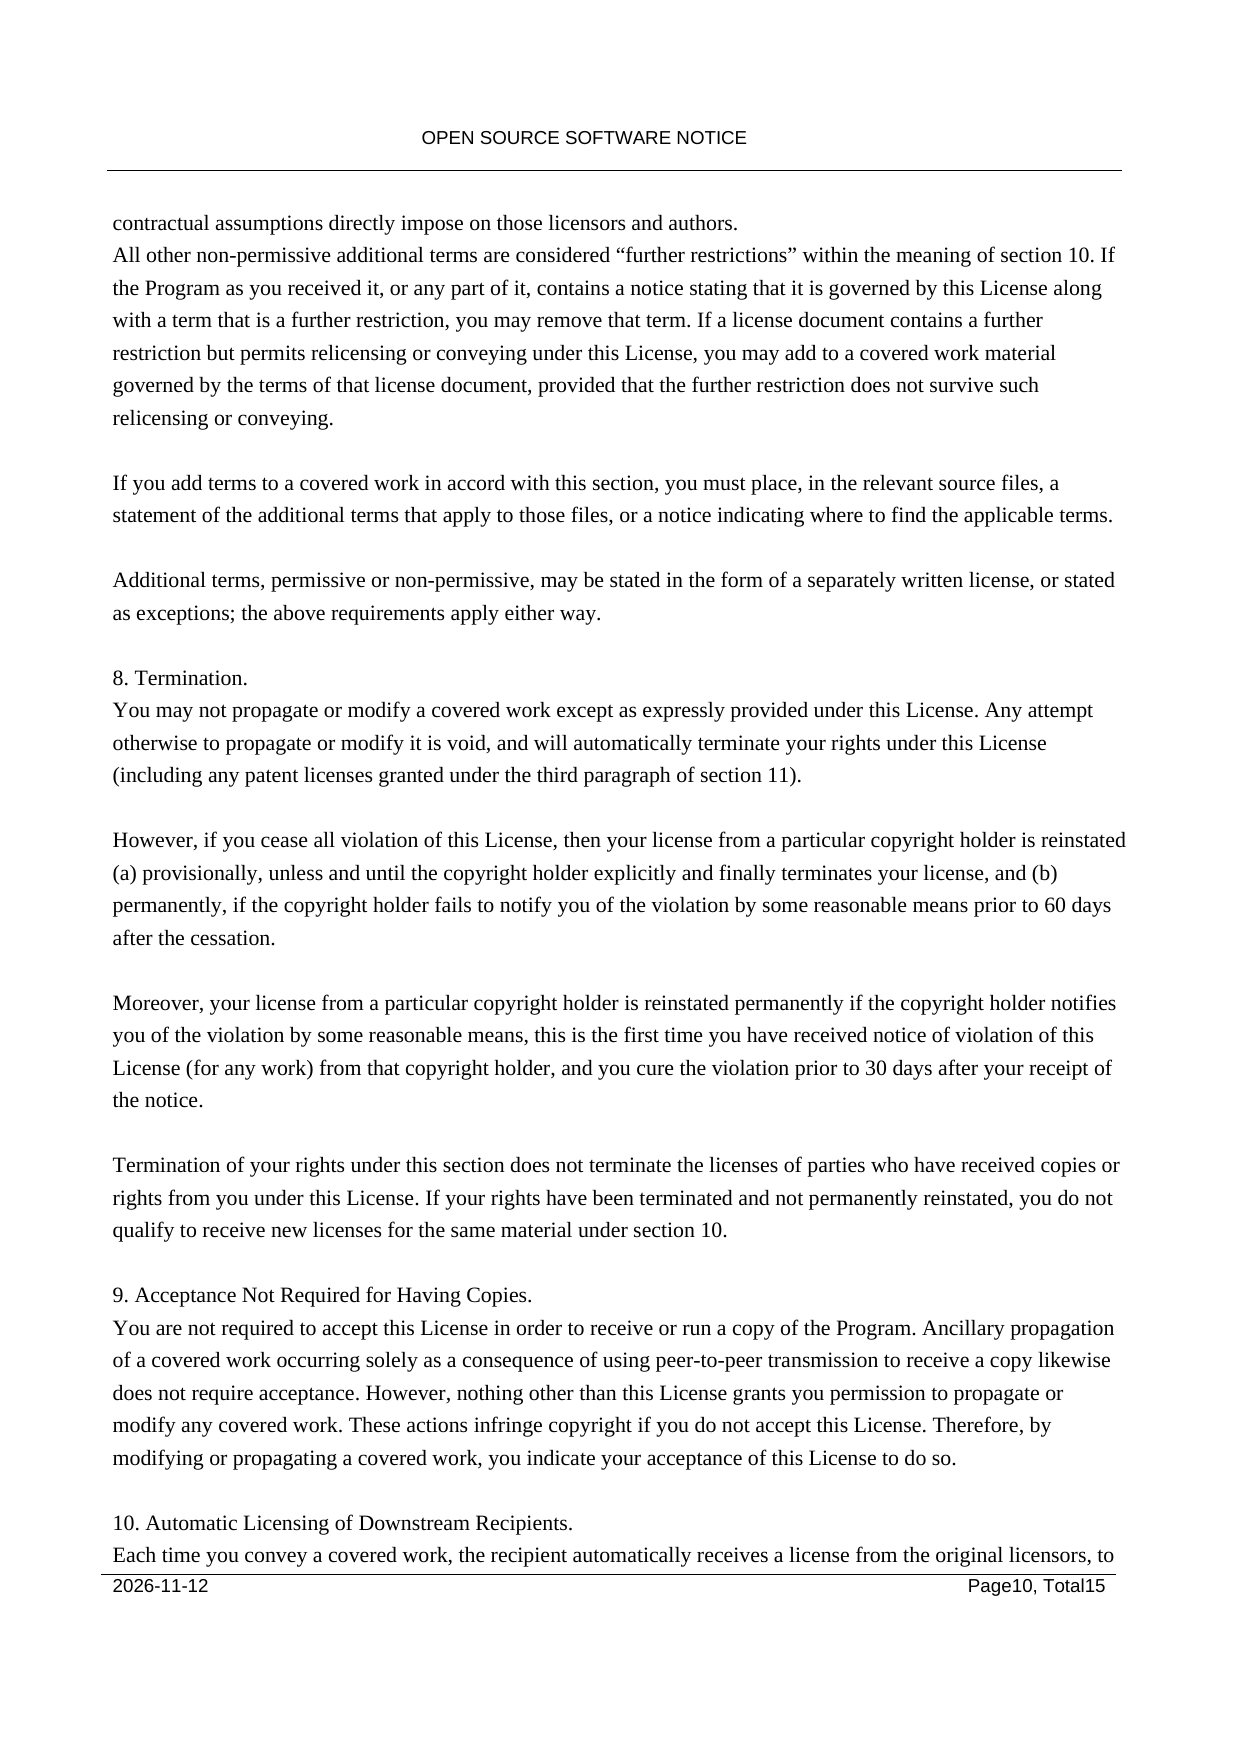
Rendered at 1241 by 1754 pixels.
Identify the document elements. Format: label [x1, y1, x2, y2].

text [112, 206, 1128, 1571]
